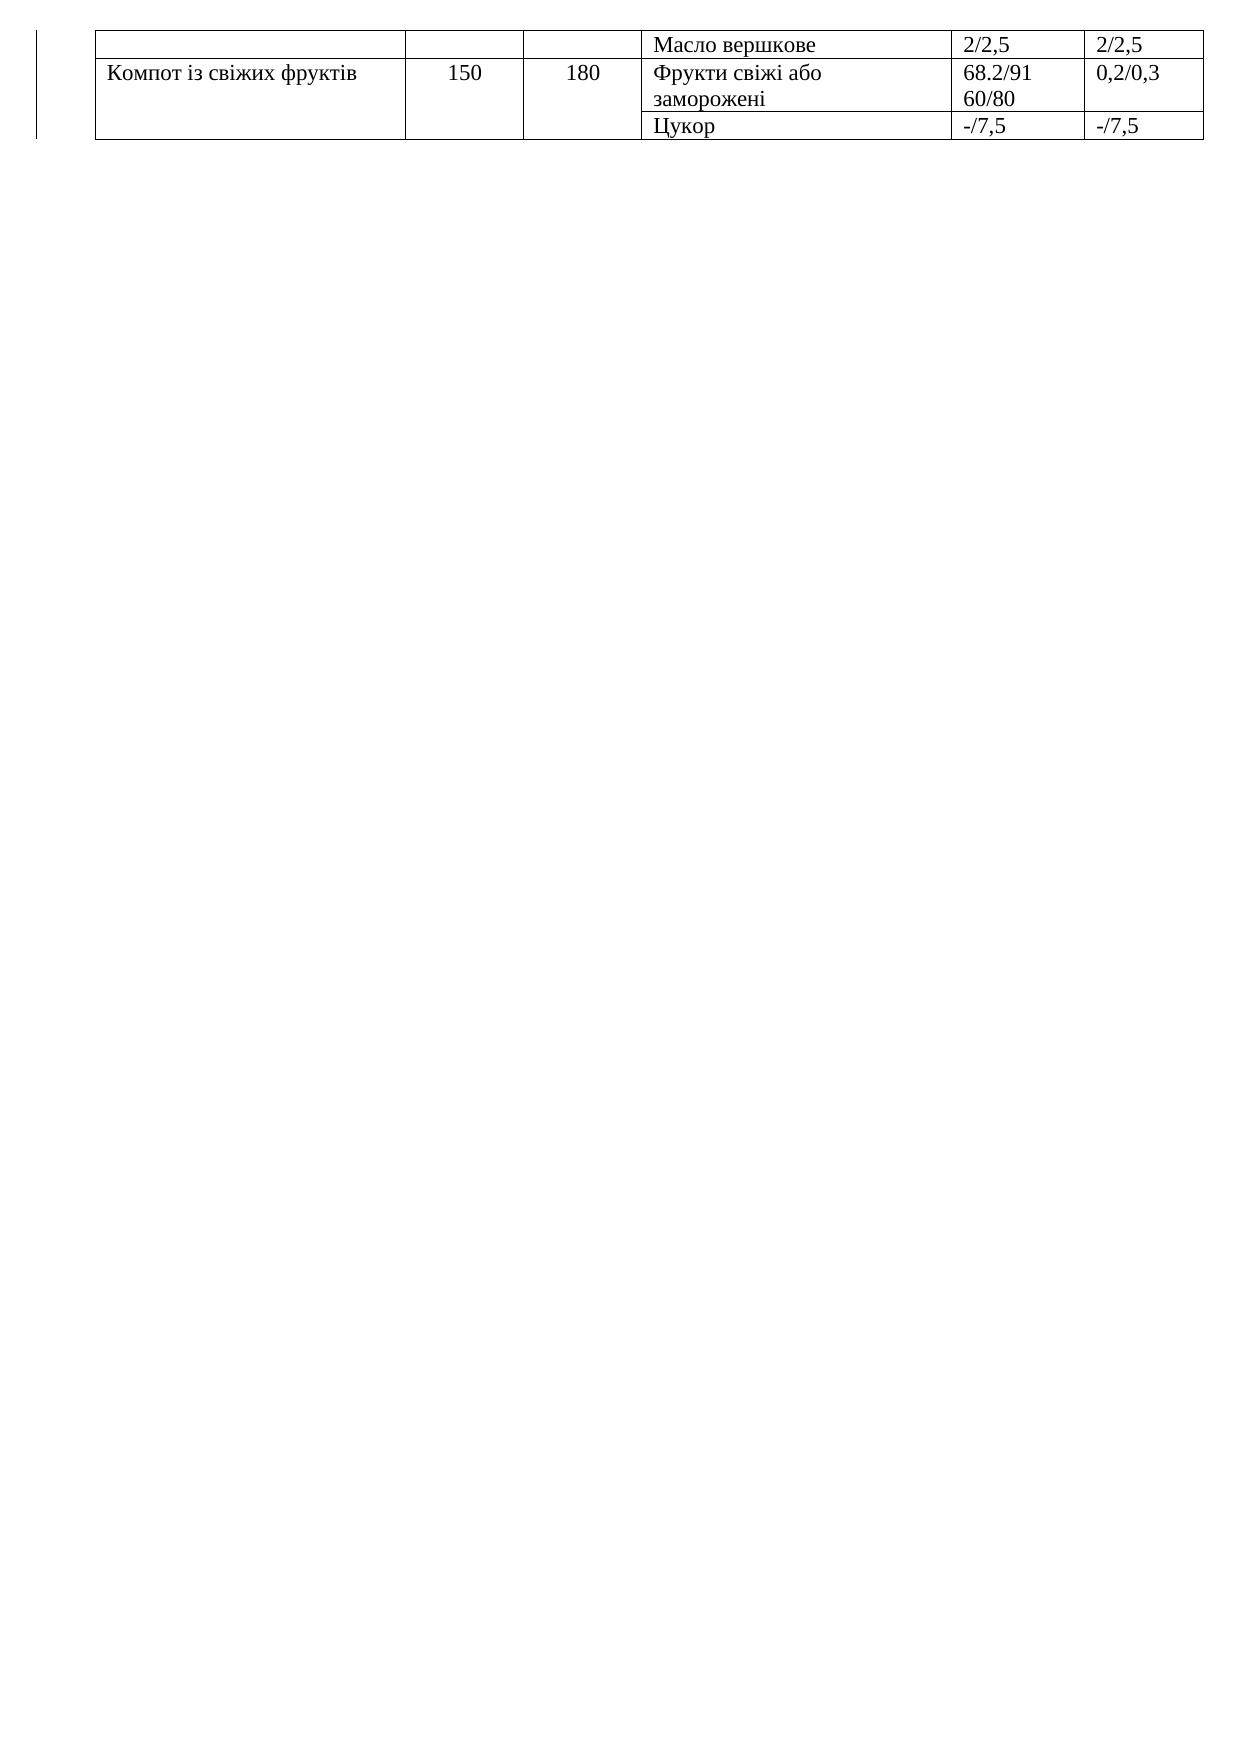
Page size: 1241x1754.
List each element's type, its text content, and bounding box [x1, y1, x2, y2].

table_cell Масло вершкове [642, 31, 951, 57]
table_cell Компот із свіжих фруктів [96, 59, 405, 139]
table_cell -/7,5 [952, 112, 1084, 139]
table_cell 2/2,5 [1085, 31, 1203, 57]
table_cell Цукор [642, 112, 951, 139]
table_cell 180 [524, 59, 641, 139]
table_cell -/7,5 [1085, 112, 1203, 139]
table_cell 150 [406, 59, 523, 139]
table_cell Фрукти свіжі або заморожені [642, 59, 951, 111]
table_cell 68.2/91 60/80 [952, 59, 1084, 111]
table_cell 2/2,5 [952, 31, 1084, 57]
table_cell 0,2/0,3 [1085, 59, 1203, 111]
